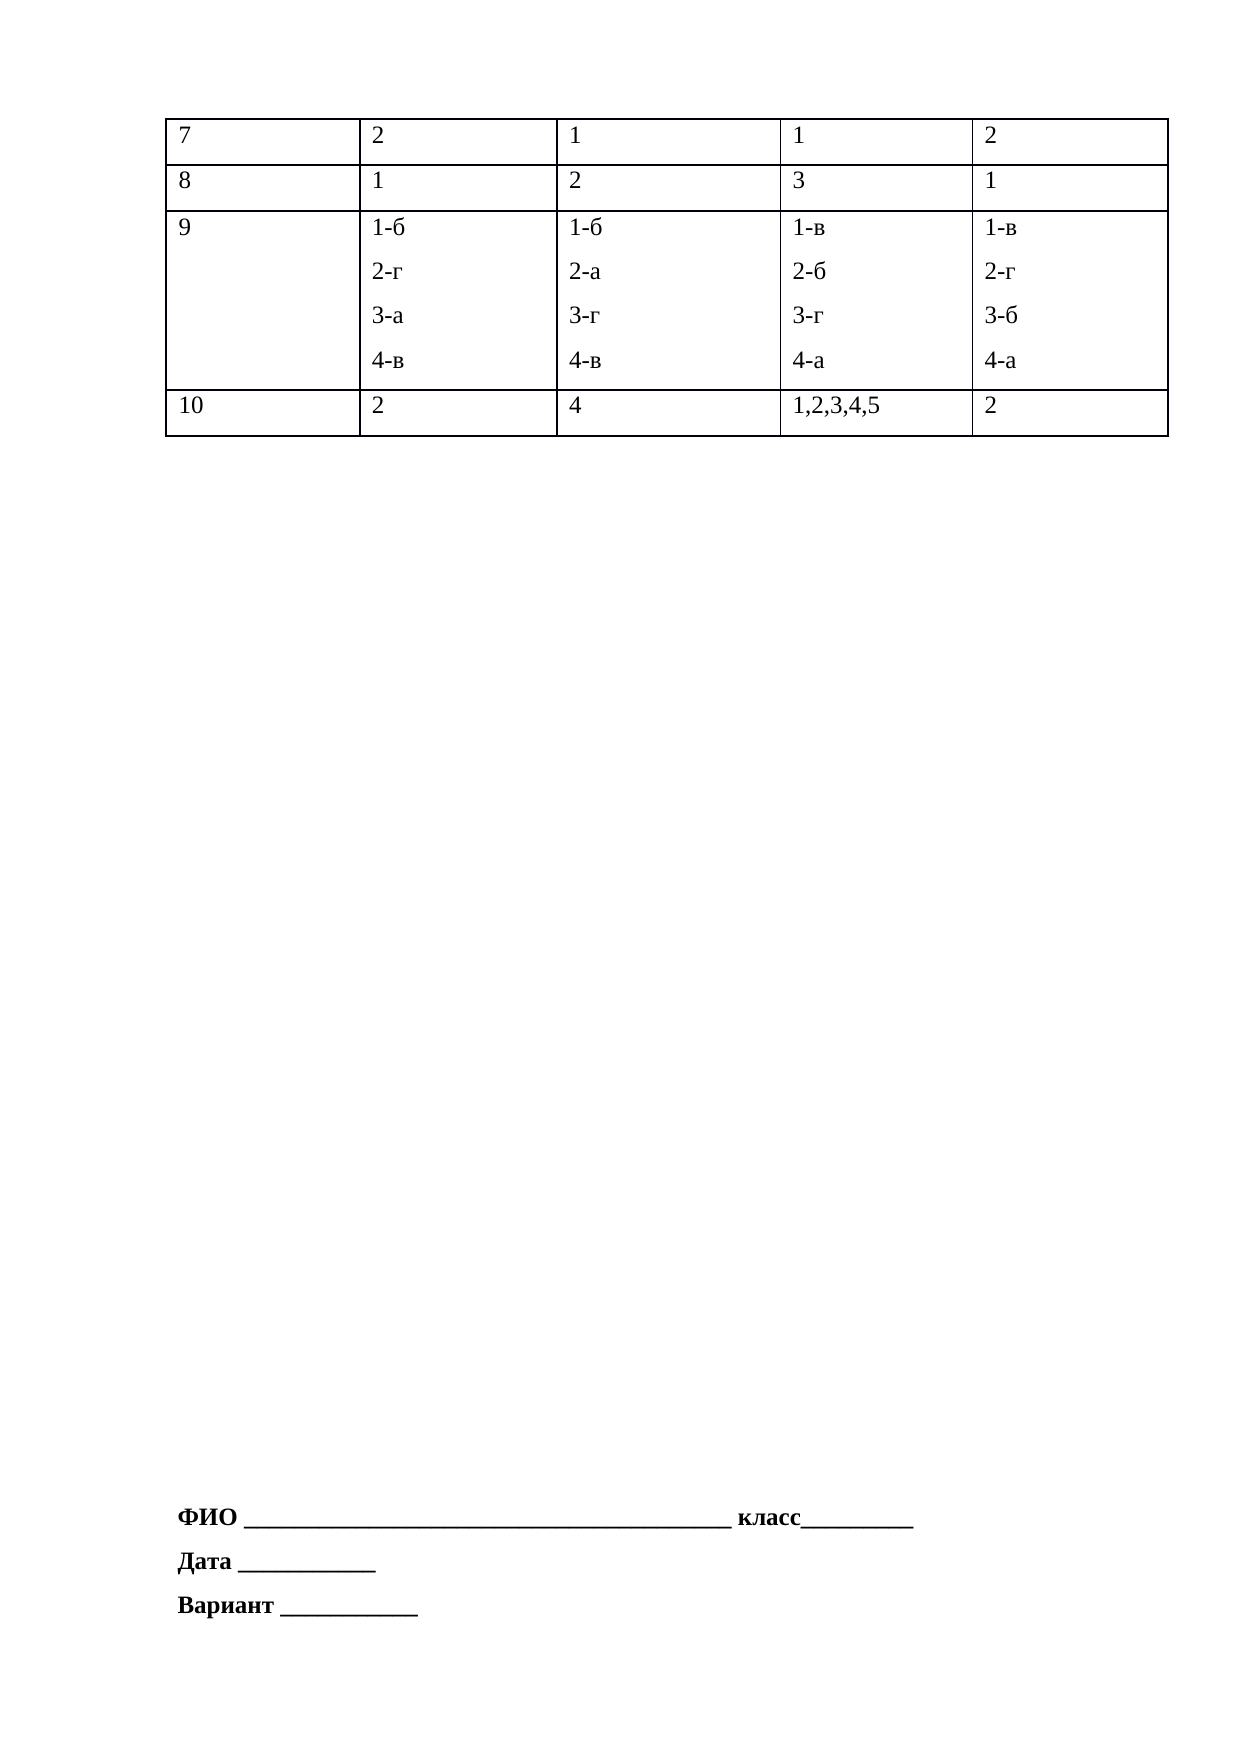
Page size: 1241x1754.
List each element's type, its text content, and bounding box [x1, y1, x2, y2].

table_cell 7 [167, 120, 359, 164]
table_cell 3 [781, 166, 972, 210]
text Дата ___________ [177, 1546, 1152, 1575]
table_cell 2 [973, 120, 1167, 164]
table_cell 1 [973, 166, 1167, 210]
table_cell 1-в 2-г 3-б 4-а [973, 212, 1167, 389]
table_cell 8 [167, 166, 359, 210]
table_cell 2 [558, 166, 780, 210]
table_cell 2 [361, 120, 556, 164]
table_cell 1-б 2-г 3-а 4-в [361, 212, 556, 389]
table_cell 2 [973, 391, 1167, 435]
table_cell 1 [558, 120, 780, 164]
table_cell 1-б 2-а 3-г 4-в [558, 212, 780, 389]
text Вариант ___________ [177, 1590, 1152, 1619]
table_cell 1 [781, 120, 972, 164]
table_cell 10 [167, 391, 359, 435]
table_cell 1,2,3,4,5 [781, 391, 972, 435]
table_cell 1 [361, 166, 556, 210]
table_cell 4 [558, 391, 780, 435]
table_cell 2 [361, 391, 556, 435]
table_cell 1-в 2-б 3-г 4-а [781, 212, 972, 389]
text ФИО _______________________________________ класс_________ [177, 1502, 1152, 1530]
table_cell 9 [167, 212, 359, 389]
